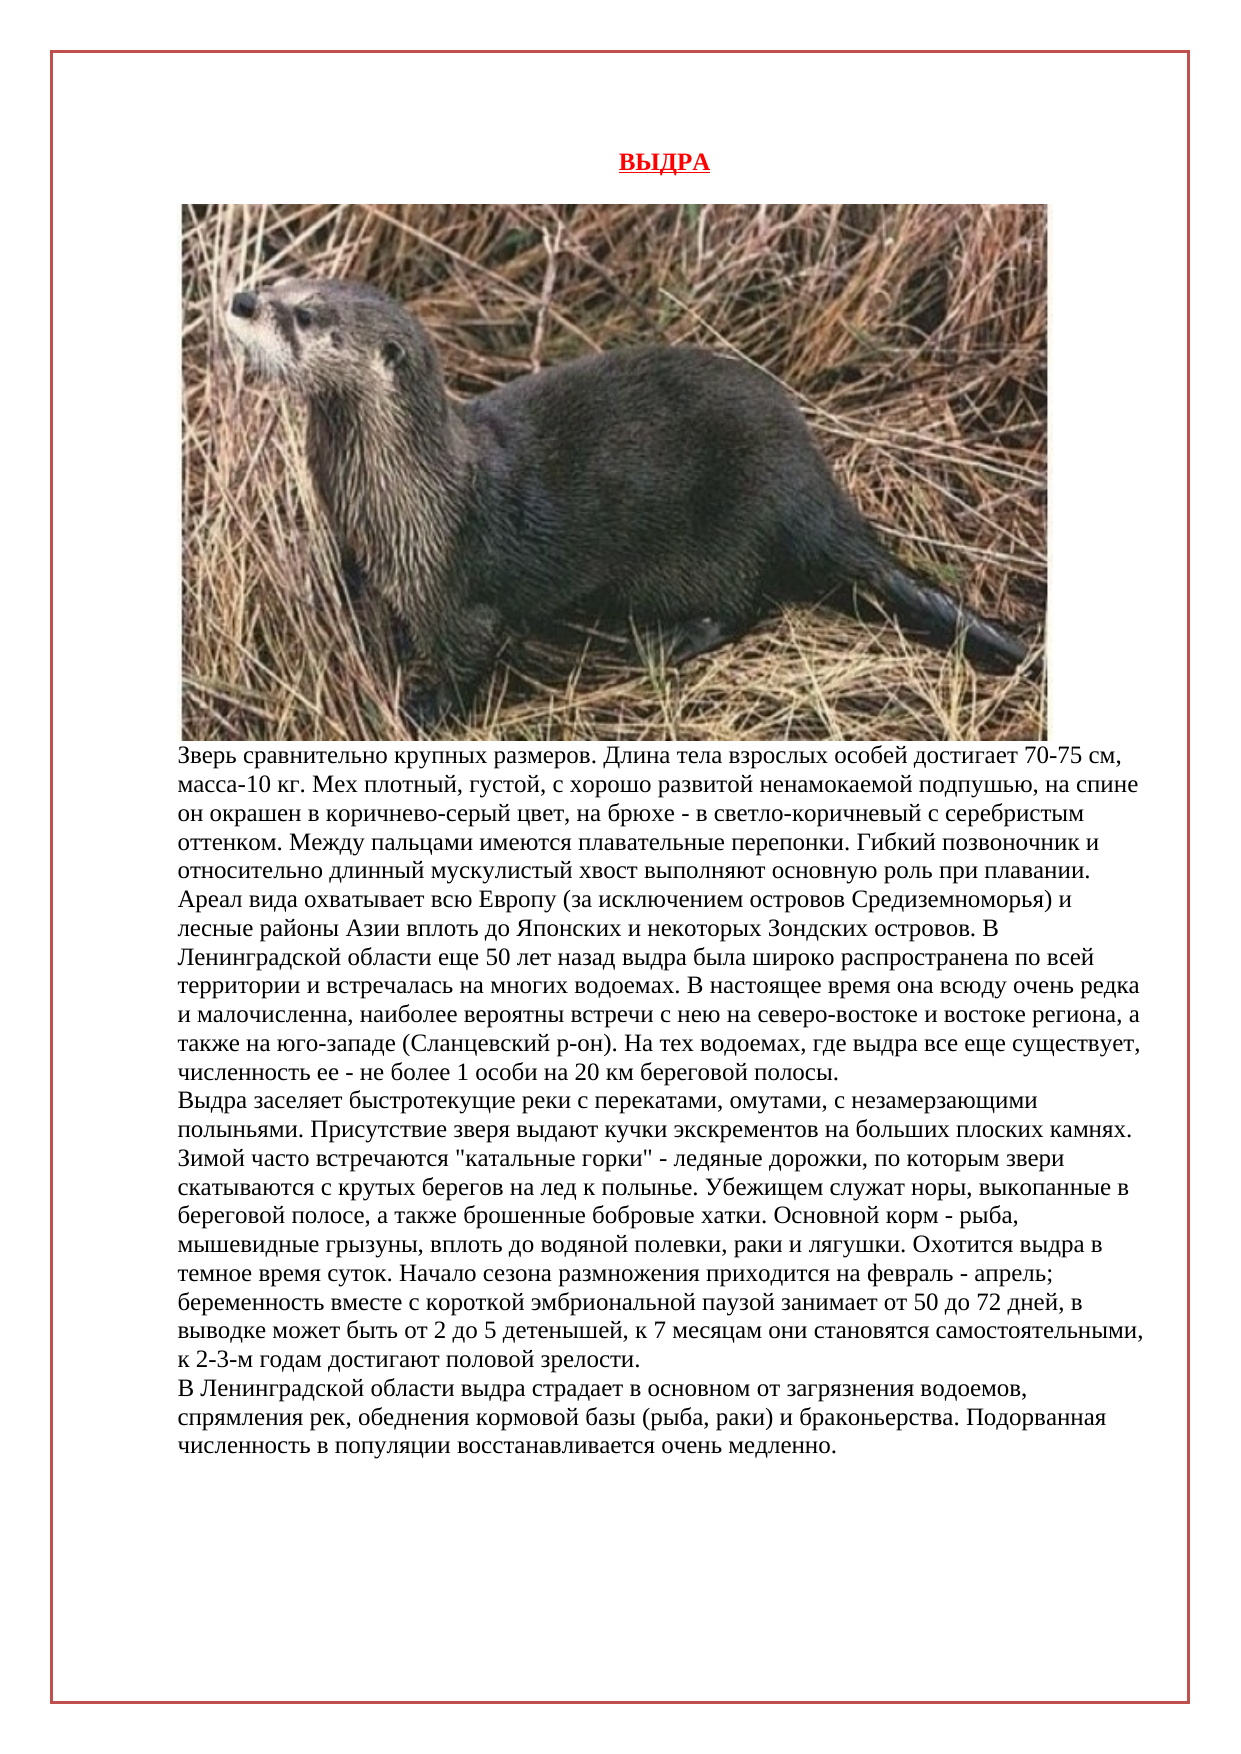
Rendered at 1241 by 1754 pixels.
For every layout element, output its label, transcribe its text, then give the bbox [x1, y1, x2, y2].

text Зверь сравнительно крупных размеров. Длина тела взрослых особей достигает 70-75 см, масса-10 кг. Мех плотный, густой, с хорошо развитой ненамокаемой подпушью, на спине он окрашен в коричнево-серый цвет, на брюхе - в светло-коричневый с серебристым оттенком. Между пальцами имеются плавательные перепонки. Гибкий позвоночник и относительно длинный мускулистый хвост выполняют основную роль при плавании. [177, 740, 1152, 884]
text В Ленинградской области выдра страдает в основном от загрязнения водоемов, спрямления рек, обеднения кормовой базы (рыба, раки) и браконьерства. Подорванная численность в популяции восстанавливается очень медленно. [177, 1373, 1152, 1459]
text Ареал вида охватывает всю Европу (за исключением островов Средиземноморья) и лесные районы Азии вплоть до Японских и некоторых Зондских островов. В Ленинградской области еще 50 лет назад выдра была широко распространена по всей территории и встречалась на многих водоемах. В настоящее время она всюду очень редка и малочисленна, наиболее вероятны встречи с нею на северо-востоке и востоке региона, а также на юго-западе (Сланцевский р-он). На тех водоемах, где выдра все еще существует, численность ее - не более 1 особи на 20 км береговой полосы. [177, 884, 1152, 1085]
text Выдра заселяет быстротекущие реки с перекатами, омутами, с незамерзающими полыньями. Присутствие зверя выдают кучки экскрементов на больших плоских камнях. Зимой часто встречаются "катальные горки" - ледяные дорожки, по которым звери скатываются с крутых берегов на лед к полынье. Убежищем служат норы, выкопанные в береговой полосе, а также брошенные бобровые хатки. Основной корм - рыба, мышевидные грызуны, вплоть до водяной полевки, раки и лягушки. Охотится выдра в темное время суток. Начало сезона размножения приходится на февраль - апрель; беременность вместе с короткой эмбриональной паузой занимает от 50 до 72 дней, в выводке может быть от 2 до 5 детенышей, к 7 месяцам они становятся самостоятельными, к 2-3-м годам достигают половой зрелости. [177, 1085, 1152, 1373]
text ВЫДРА [177, 147, 1152, 176]
picture [177, 204, 1053, 741]
